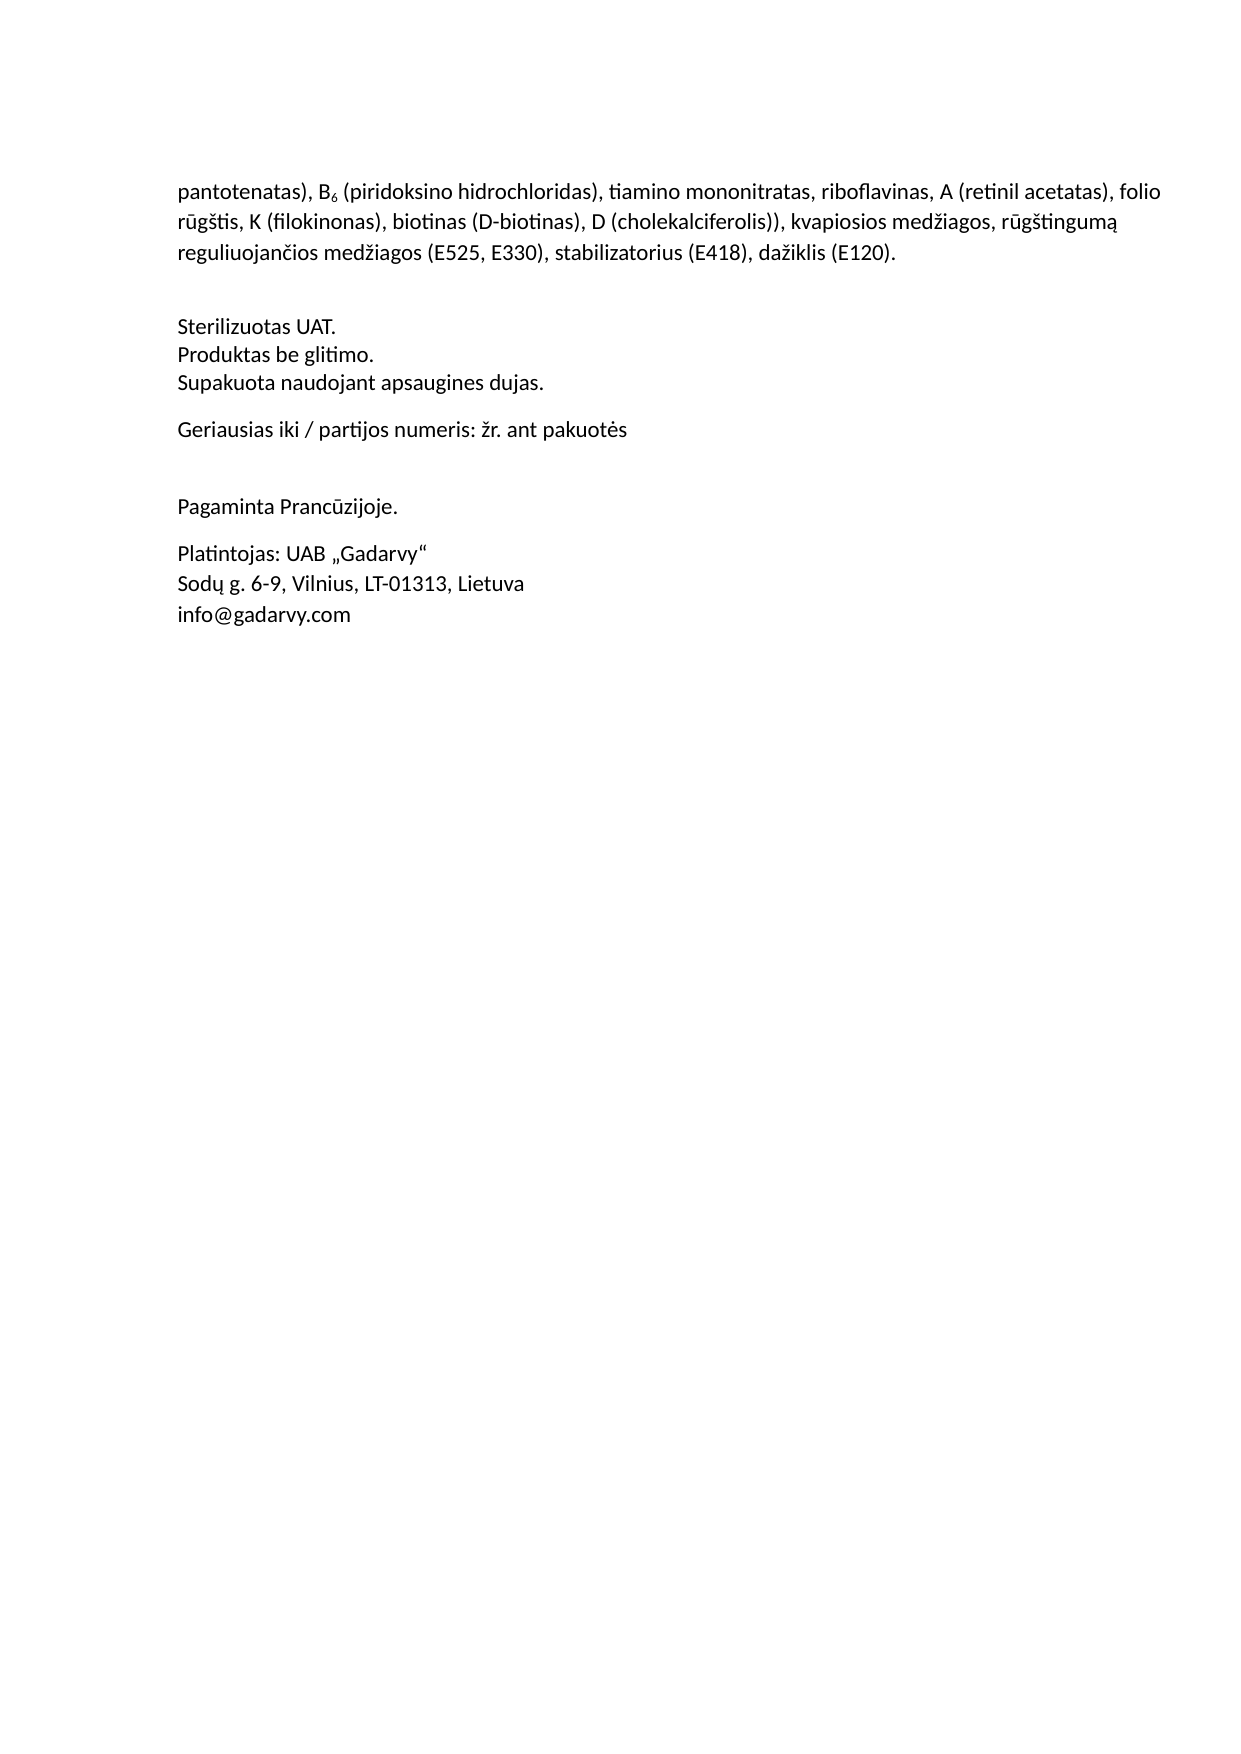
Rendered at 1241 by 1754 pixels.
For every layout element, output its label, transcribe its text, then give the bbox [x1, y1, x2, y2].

text Supakuota naudojant apsaugines dujas. [177, 368, 1181, 397]
text Produktas be glitimo. [177, 341, 1181, 368]
text Pagaminta Prancūzijoje. [177, 492, 1181, 521]
text Sterilizuotas UAT. [177, 312, 1181, 341]
text Platintojas: UAB „Gadarvy“ [177, 539, 1181, 567]
text info@gadarvy.com [177, 600, 1181, 628]
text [177, 177, 1181, 266]
text Geriausias iki / partijos numeris: žr. ant pakuotės [177, 415, 1181, 443]
text Sodų g. 6-9, Vilnius, LT-01313, Lietuva [177, 569, 1181, 598]
